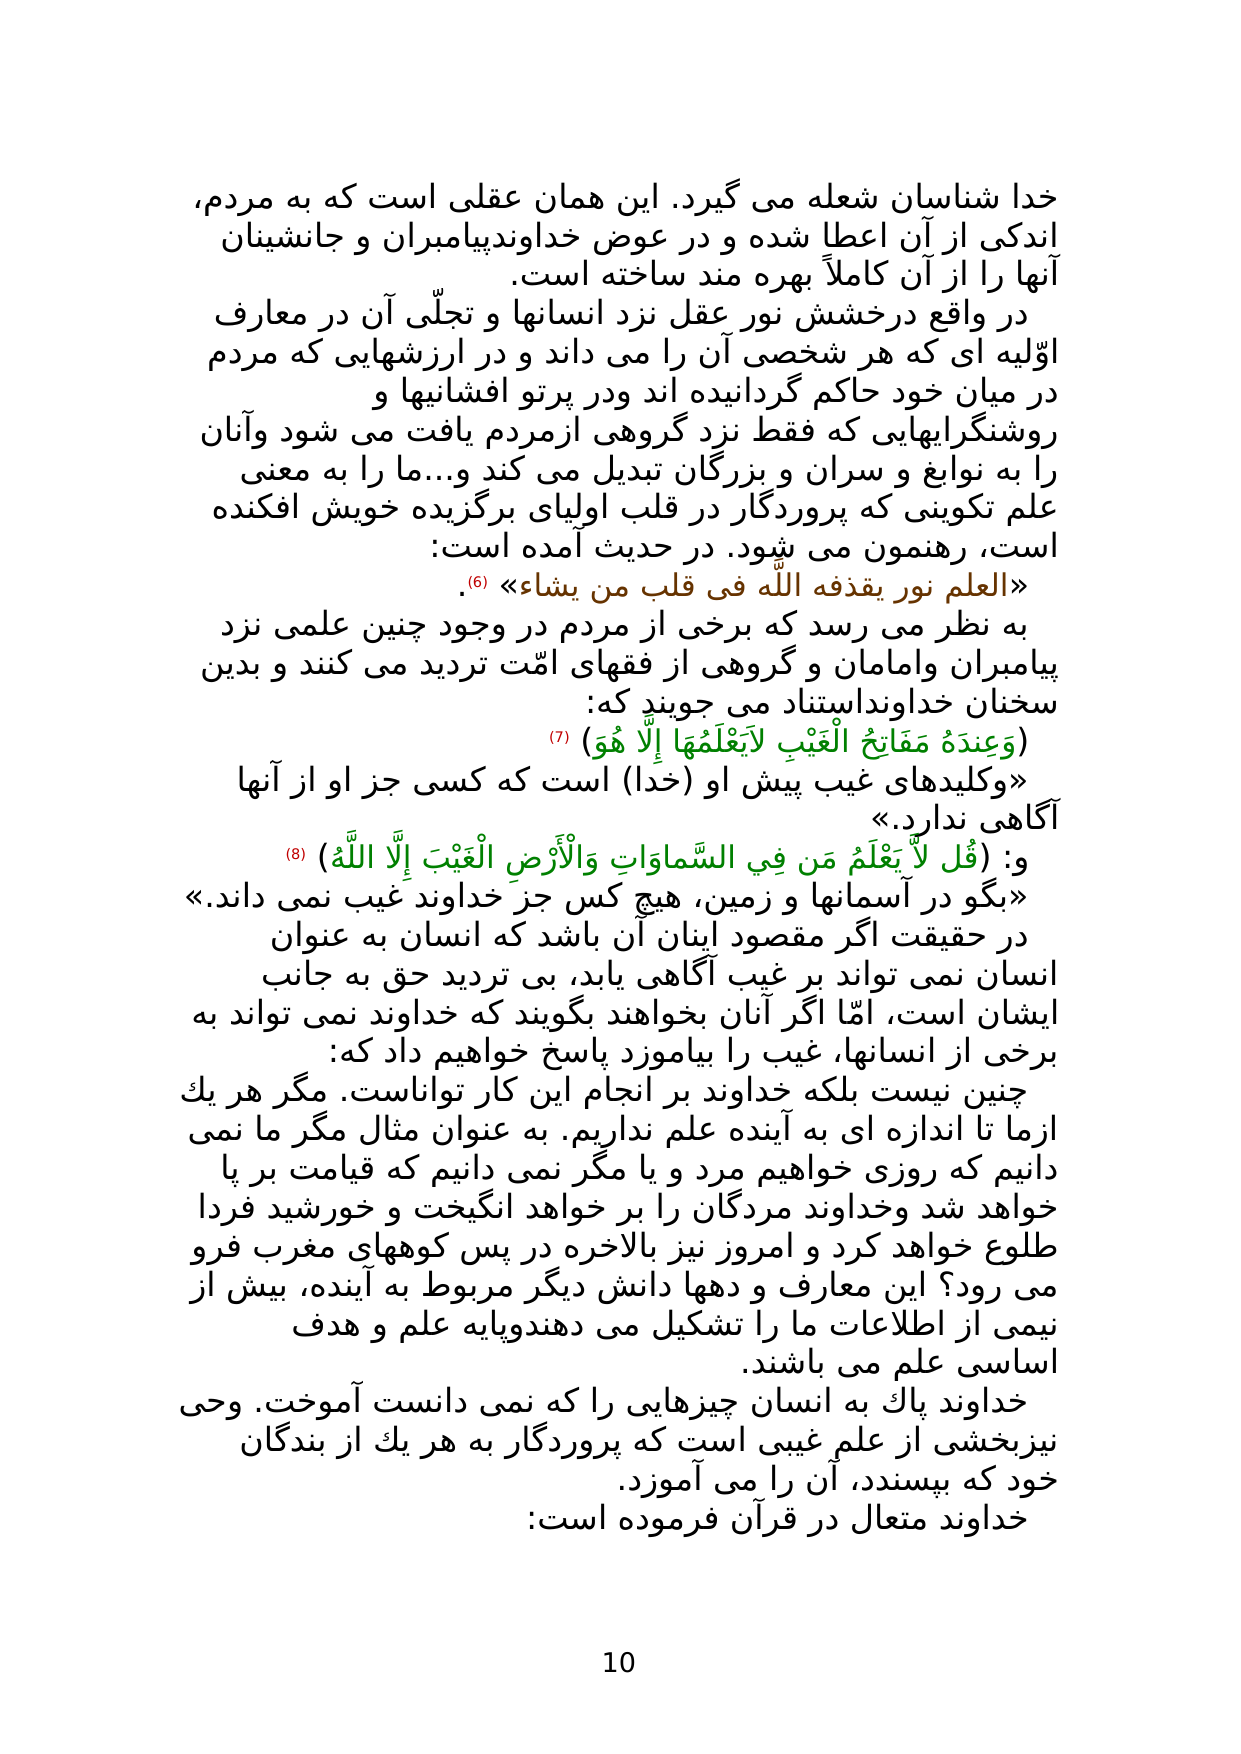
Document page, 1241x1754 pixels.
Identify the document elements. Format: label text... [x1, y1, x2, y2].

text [178, 177, 1059, 294]
text در واقع درخشش نور عقل نزد انسانها و تجلّى آن در معارف اوّليه اى كه هر شخصى آن را مى داند و در ارزشهايى كه مردم در ميان خود حاكم گردانيده اند ودر پرتو افشانيها و روشنگرايهايى كه فقط نزد گروهى ازمردم يافت مى شود وآنان را به نوابغ و سران و بزرگان تبديل مى كند و...ما را به معنى علم تكوينى كه پروردگار در قلب اولياى برگزيده خويش افكنده است، رهنمون مى شود. در حديث آمده است: [178, 294, 1059, 566]
text چنين نيست بلكه خداوند بر انجام اين كار تواناست. مگر هر يك ازما تا اندازه اى به آينده علم نداريم. به عنوان مثال مگر ما نمى دانيم كه روزى خواهيم مرد و يا مگر نمى دانيم كه قيامت بر پا خواهد شد وخداوند مردگان را بر خواهد انگيخت و خورشيد فردا طلوع خواهد كرد و امروز نيز بالاخره در پس كوههاى مغرب فرو مى رود؟ اين معارف و دهها دانش ديگر مربوط به آينده، بيش از نيمى از اطلاعات ما را تشكيل مى دهندوپايه علم و هدف اساسى علم مى باشند. [178, 1071, 1059, 1382]
text «وكليدهاى غيب پيش او (خدا) است كه كسى جز او از آنها آگاهى ندارد.» [178, 760, 1059, 838]
text «العلم نور يقذفه اللَّه فى قلب من يشاء» (6). [178, 566, 1059, 604]
text در حقيقت اگر مقصود اينان آن باشد كه انسان به عنوان انسان نمى تواند بر غيب آگاهى يابد، بى ترديد حق به جانب ايشان است، امّا اگر آنان بخواهند بگويند كه خداوند نمى تواند به برخى از انسانها، غيب را بياموزد پاسخ خواهيم داد كه: [178, 915, 1059, 1071]
text و: (قُل لاَّ يَعْلَمُ مَن فِي السَّماوَاتِ وَالْأَرْضِ الْغَيْبَ إِلَّا اللَّهُ) (8) [178, 838, 1059, 877]
text «بگو در آسمانها و زمين، هيچ كس جز خداوند غيب نمى داند.» [178, 877, 1059, 915]
text خداوند متعال در قرآن فرموده است: [178, 1498, 1059, 1537]
text (وَعِندَهُ مَفَاتِحُ الْغَيْبِ لاَيَعْلَمُهَا إِلَّا هُوَ) (7) [178, 721, 1059, 760]
text به نظر مى رسد كه برخى از مردم در وجود چنين علمى نزد پيامبران وامامان و گروهى از فقهاى امّت ترديد مى كنند و بدين سخنان خداونداستناد مى جويند كه: [178, 604, 1059, 721]
text خداوند پاك به انسان چيزهايى را كه نمى دانست آموخت. وحى نيزبخشى از علم غيبى است كه پروردگار به هر يك از بندگان خود كه بپسندد، آن را مى آموزد. [178, 1382, 1059, 1498]
